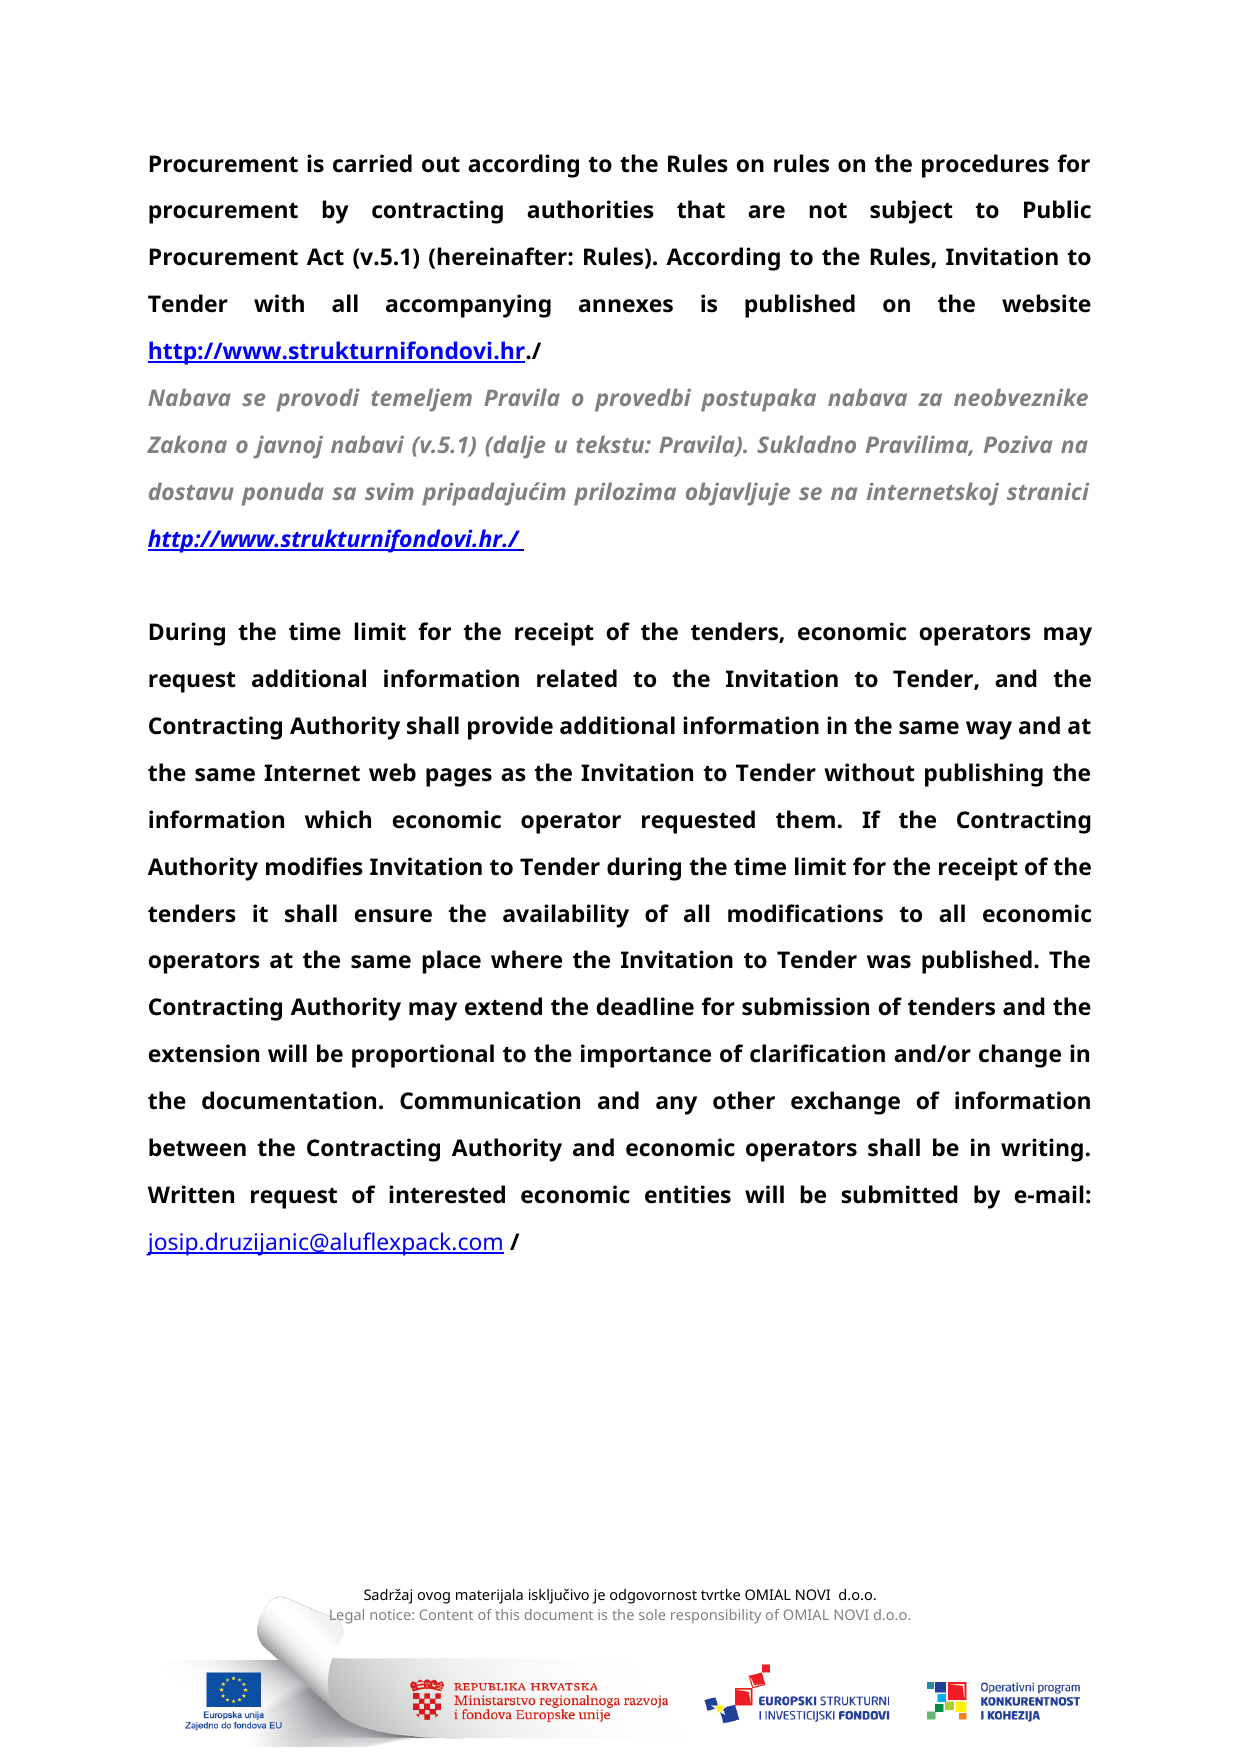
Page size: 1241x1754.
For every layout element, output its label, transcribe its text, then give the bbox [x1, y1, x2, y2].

text Nabava se provodi temeljem Pravila o provedbi postupaka nabava za neobveznike Zakona o javnoj nabavi (v.5.1) (dalje u tekstu: Pravila). Sukladno Pravilima, Poziva na dostavu ponuda sa svim pripadajućim prilozima objavljuje se na internetskoj stranici http://www.strukturnifondovi.hr./ [148, 382, 1093, 554]
text Procurement is carried out according to the Rules on rules on the procedures for procurement by contracting authorities that are not subject to Public Procurement Act (v.5.1) (hereinafter: Rules). According to the Rules, Invitation to Tender with all accompanying annexes is published on the website http://www.strukturnifondovi.hr./ [148, 148, 1093, 366]
text During the time limit for the receipt of the tenders, economic operators may request additional information related to the Invitation to Tender, and the Contracting Authority shall provide additional information in the same way and at the same Internet web pages as the Invitation to Tender without publishing the information which economic operator requested them. If the Contracting Authority modifies Invitation to Tender during the time limit for the receipt of the tenders it shall ensure the availability of all modifications to all economic operators at the same place where the Invitation to Tender was published. The Contracting Authority may extend the deadline for submission of tenders and the extension will be proportional to the importance of clarification and/or change in the documentation. Communication and any other exchange of information between the Contracting Authority and economic operators shall be in writing. Written request of interested economic entities will be submitted by e-mail: josip.druzijanic@aluflexpack.com / [148, 616, 1093, 1257]
picture [159, 1582, 1105, 1747]
